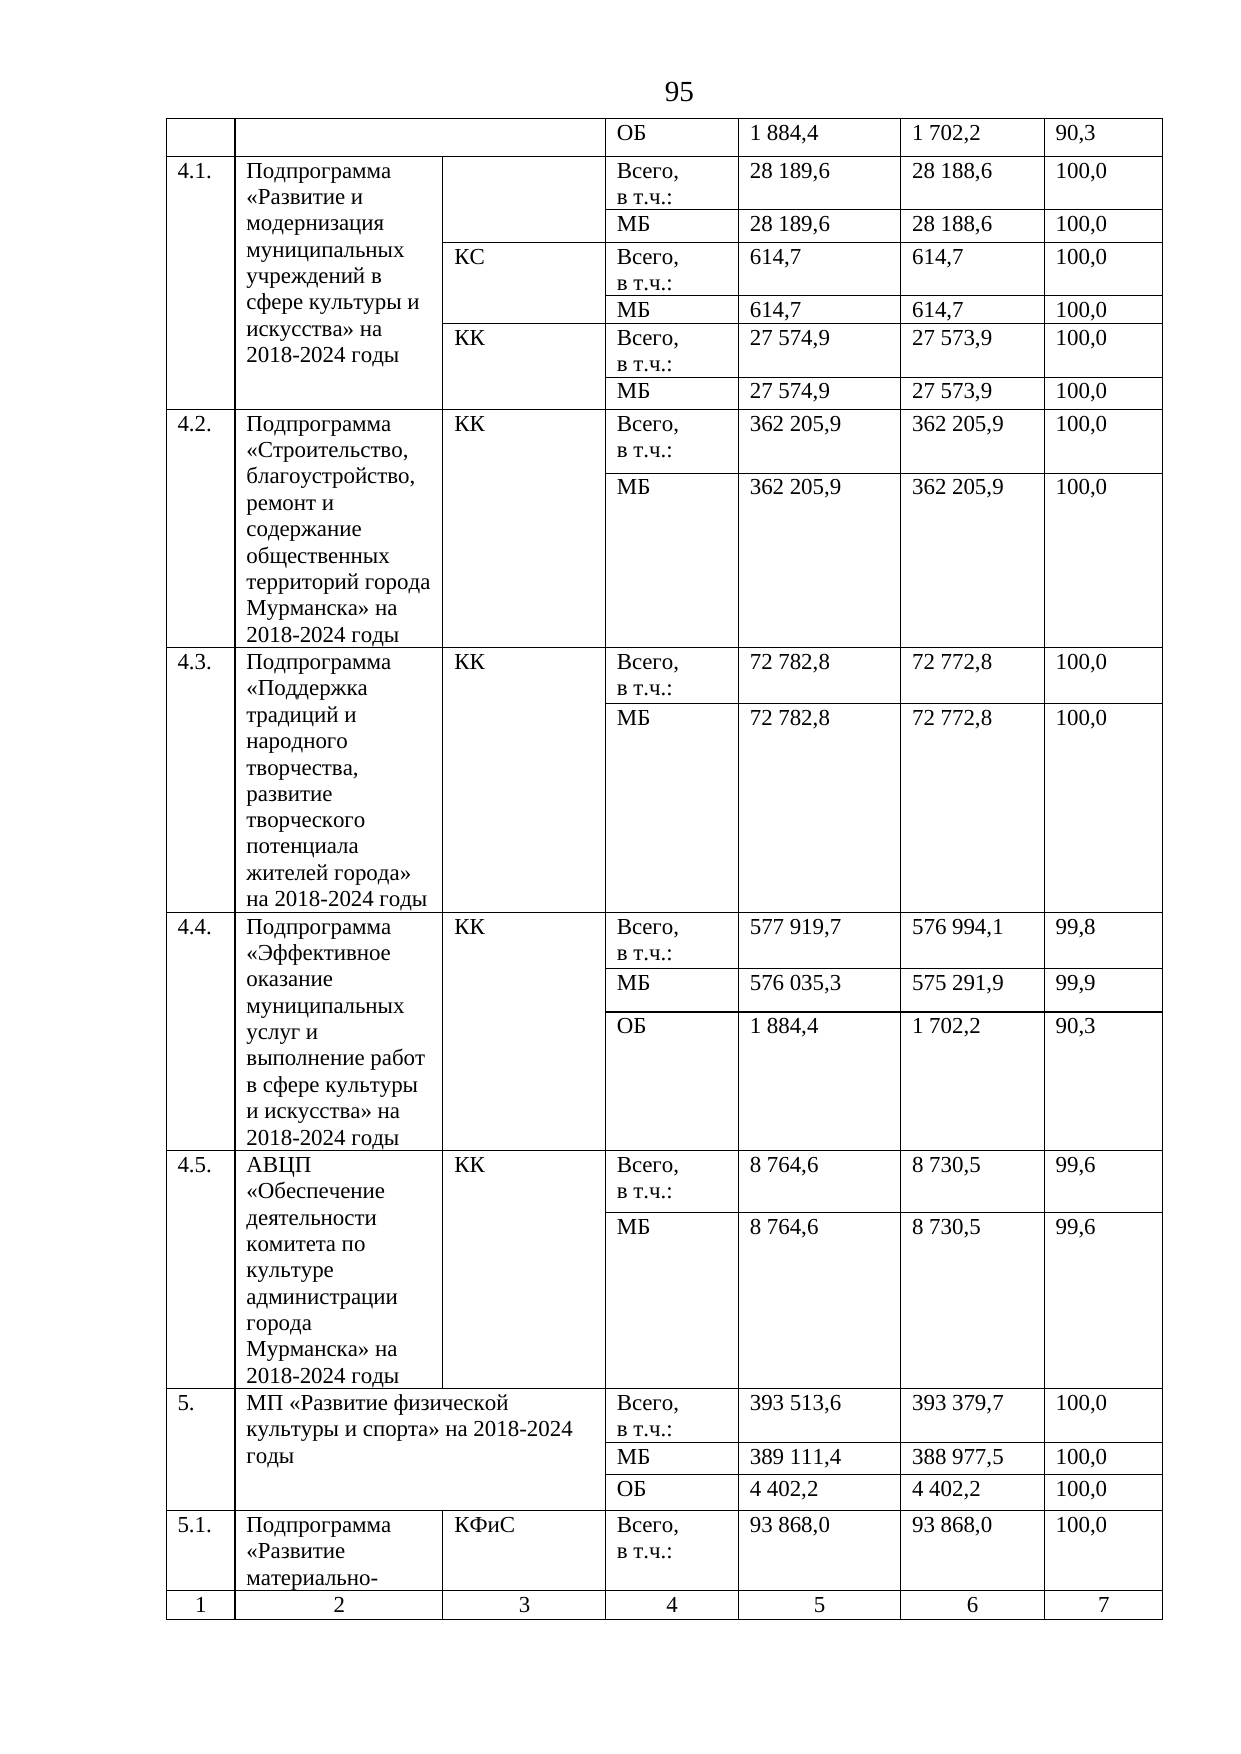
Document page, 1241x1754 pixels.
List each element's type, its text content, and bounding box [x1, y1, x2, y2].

table_cell 99,6 [1045, 1151, 1162, 1212]
table_cell 72 772,8 [901, 648, 1044, 703]
table_cell Всего, в т.ч.: [606, 324, 738, 377]
table_cell Всего, в т.ч.: [606, 1511, 738, 1590]
table_cell 8 764,6 [739, 1213, 900, 1388]
table_cell 100,0 [1045, 210, 1162, 242]
table_cell 7 [1045, 1591, 1162, 1618]
table_cell [236, 119, 605, 156]
table_cell МБ [606, 210, 738, 242]
table_cell 28 188,6 [901, 157, 1044, 209]
table_cell 614,7 [901, 296, 1044, 323]
table_cell МБ [606, 1443, 738, 1474]
table_cell ОБ [606, 119, 738, 156]
table_cell 100,0 [1045, 410, 1162, 472]
table_cell 4 [606, 1591, 738, 1618]
table_cell 5.1. [167, 1511, 234, 1590]
table_cell 100,0 [1045, 1475, 1162, 1510]
table_cell 362 205,9 [901, 410, 1044, 472]
table_cell 4 402,2 [901, 1475, 1044, 1510]
table_cell Всего, в т.ч.: [606, 243, 738, 295]
table_cell 362 205,9 [739, 474, 900, 647]
table_cell Всего, в т.ч.: [606, 1151, 738, 1212]
table_cell 5 [739, 1591, 900, 1618]
table_cell 100,0 [1045, 378, 1162, 409]
table_cell 1 884,4 [739, 119, 900, 156]
table_cell Подпрограмма «Развитие и модернизация муниципальных учреждений в сфере культуры и искусства» на 2018-2024 годы [236, 157, 442, 409]
table_cell МБ [606, 296, 738, 323]
table_cell Подпрограмма «Строительство, благоустройство, ремонт и содержание общественных территорий города Мурманска» на 2018-2024 годы [236, 410, 442, 647]
table_cell МБ [606, 474, 738, 647]
table_cell 27 573,9 [901, 324, 1044, 377]
table_cell 100,0 [1045, 648, 1162, 703]
table_cell 614,7 [901, 243, 1044, 295]
table_cell 393 379,7 [901, 1389, 1044, 1442]
table_cell Подпрограмма «Поддержка традиций и народного творчества, развитие творческого потенциала жителей города» на 2018-2024 годы [236, 648, 442, 912]
table_cell 6 [901, 1591, 1044, 1618]
table_cell 8 730,5 [901, 1213, 1044, 1388]
table_cell 28 189,6 [739, 157, 900, 209]
table_cell КФиС [443, 1511, 605, 1590]
table_cell АВЦП «Обеспечение деятельности комитета по культуре администрации города Мурманска» на 2018-2024 годы [236, 1151, 442, 1388]
table_cell 28 188,6 [901, 210, 1044, 242]
table_cell 99,6 [1045, 1213, 1162, 1388]
table_cell 3 [443, 1591, 605, 1618]
table_cell МБ [606, 1213, 738, 1388]
table_cell 99,9 [1045, 969, 1162, 1011]
table_cell [443, 157, 605, 242]
table_cell ОБ [606, 1013, 738, 1150]
table_cell 5. [167, 1389, 234, 1510]
table_cell 90,3 [1045, 1013, 1162, 1150]
table_cell КК [443, 913, 605, 1150]
table_cell 100,0 [1045, 1443, 1162, 1474]
table_cell Всего, в т.ч.: [606, 157, 738, 209]
table_cell 4.1. [167, 157, 234, 409]
table_cell 100,0 [1045, 243, 1162, 295]
table_cell 27 574,9 [739, 324, 900, 377]
table_cell Всего, в т.ч.: [606, 913, 738, 968]
table_cell КК [443, 410, 605, 647]
table_cell 576 994,1 [901, 913, 1044, 968]
table_cell 4.3. [167, 648, 234, 912]
table_cell 93 868,0 [901, 1511, 1044, 1590]
table_cell 2 [236, 1591, 442, 1618]
table_cell 100,0 [1045, 474, 1162, 647]
table_cell КК [443, 1151, 605, 1388]
table_cell 100,0 [1045, 704, 1162, 912]
table_cell 577 919,7 [739, 913, 900, 968]
table_cell 362 205,9 [739, 410, 900, 472]
table_cell МБ [606, 969, 738, 1011]
table_cell 575 291,9 [901, 969, 1044, 1011]
table_cell 8 730,5 [901, 1151, 1044, 1212]
table_cell 614,7 [739, 296, 900, 323]
table_cell 388 977,5 [901, 1443, 1044, 1474]
table_cell 614,7 [739, 243, 900, 295]
table_cell 72 772,8 [901, 704, 1044, 912]
table_cell 1 702,2 [901, 1013, 1044, 1150]
table_cell 72 782,8 [739, 648, 900, 703]
table_cell 1 702,2 [901, 119, 1044, 156]
table_cell 4.4. [167, 913, 234, 1150]
table_cell 1 884,4 [739, 1013, 900, 1150]
table_cell КК [443, 648, 605, 912]
table_cell 99,8 [1045, 913, 1162, 968]
table_cell 576 035,3 [739, 969, 900, 1011]
table_cell 100,0 [1045, 157, 1162, 209]
table_cell Всего, в т.ч.: [606, 648, 738, 703]
table_cell 27 574,9 [739, 378, 900, 409]
table_cell КС [443, 243, 605, 323]
table_cell 4 402,2 [739, 1475, 900, 1510]
table_cell Подпрограмма «Развитие материально- [236, 1511, 442, 1590]
table_cell [167, 119, 234, 156]
table_cell 4.5. [167, 1151, 234, 1388]
table_cell 389 111,4 [739, 1443, 900, 1474]
table_cell МБ [606, 378, 738, 409]
table_cell Подпрограмма «Эффективное оказание муниципальных услуг и выполнение работ в сфере культуры и искусства» на 2018-2024 годы [236, 913, 442, 1150]
table_cell ОБ [606, 1475, 738, 1510]
table_cell 100,0 [1045, 296, 1162, 323]
table_cell 90,3 [1045, 119, 1162, 156]
table_cell 72 782,8 [739, 704, 900, 912]
table_cell 1 [167, 1591, 234, 1618]
table_cell 93 868,0 [739, 1511, 900, 1590]
table_cell Всего, в т.ч.: [606, 1389, 738, 1442]
table_cell 393 513,6 [739, 1389, 900, 1442]
table_cell МП «Развитие физической культуры и спорта» на 2018-2024 годы [236, 1389, 605, 1510]
table_cell 28 189,6 [739, 210, 900, 242]
table_cell 4.2. [167, 410, 234, 647]
table_cell 100,0 [1045, 1389, 1162, 1442]
table_cell МБ [606, 704, 738, 912]
table_cell 27 573,9 [901, 378, 1044, 409]
table_cell 100,0 [1045, 1511, 1162, 1590]
table_cell 8 764,6 [739, 1151, 900, 1212]
table_cell КК [443, 324, 605, 409]
table_cell 100,0 [1045, 324, 1162, 377]
table_cell Всего, в т.ч.: [606, 410, 738, 472]
table_cell 362 205,9 [901, 474, 1044, 647]
